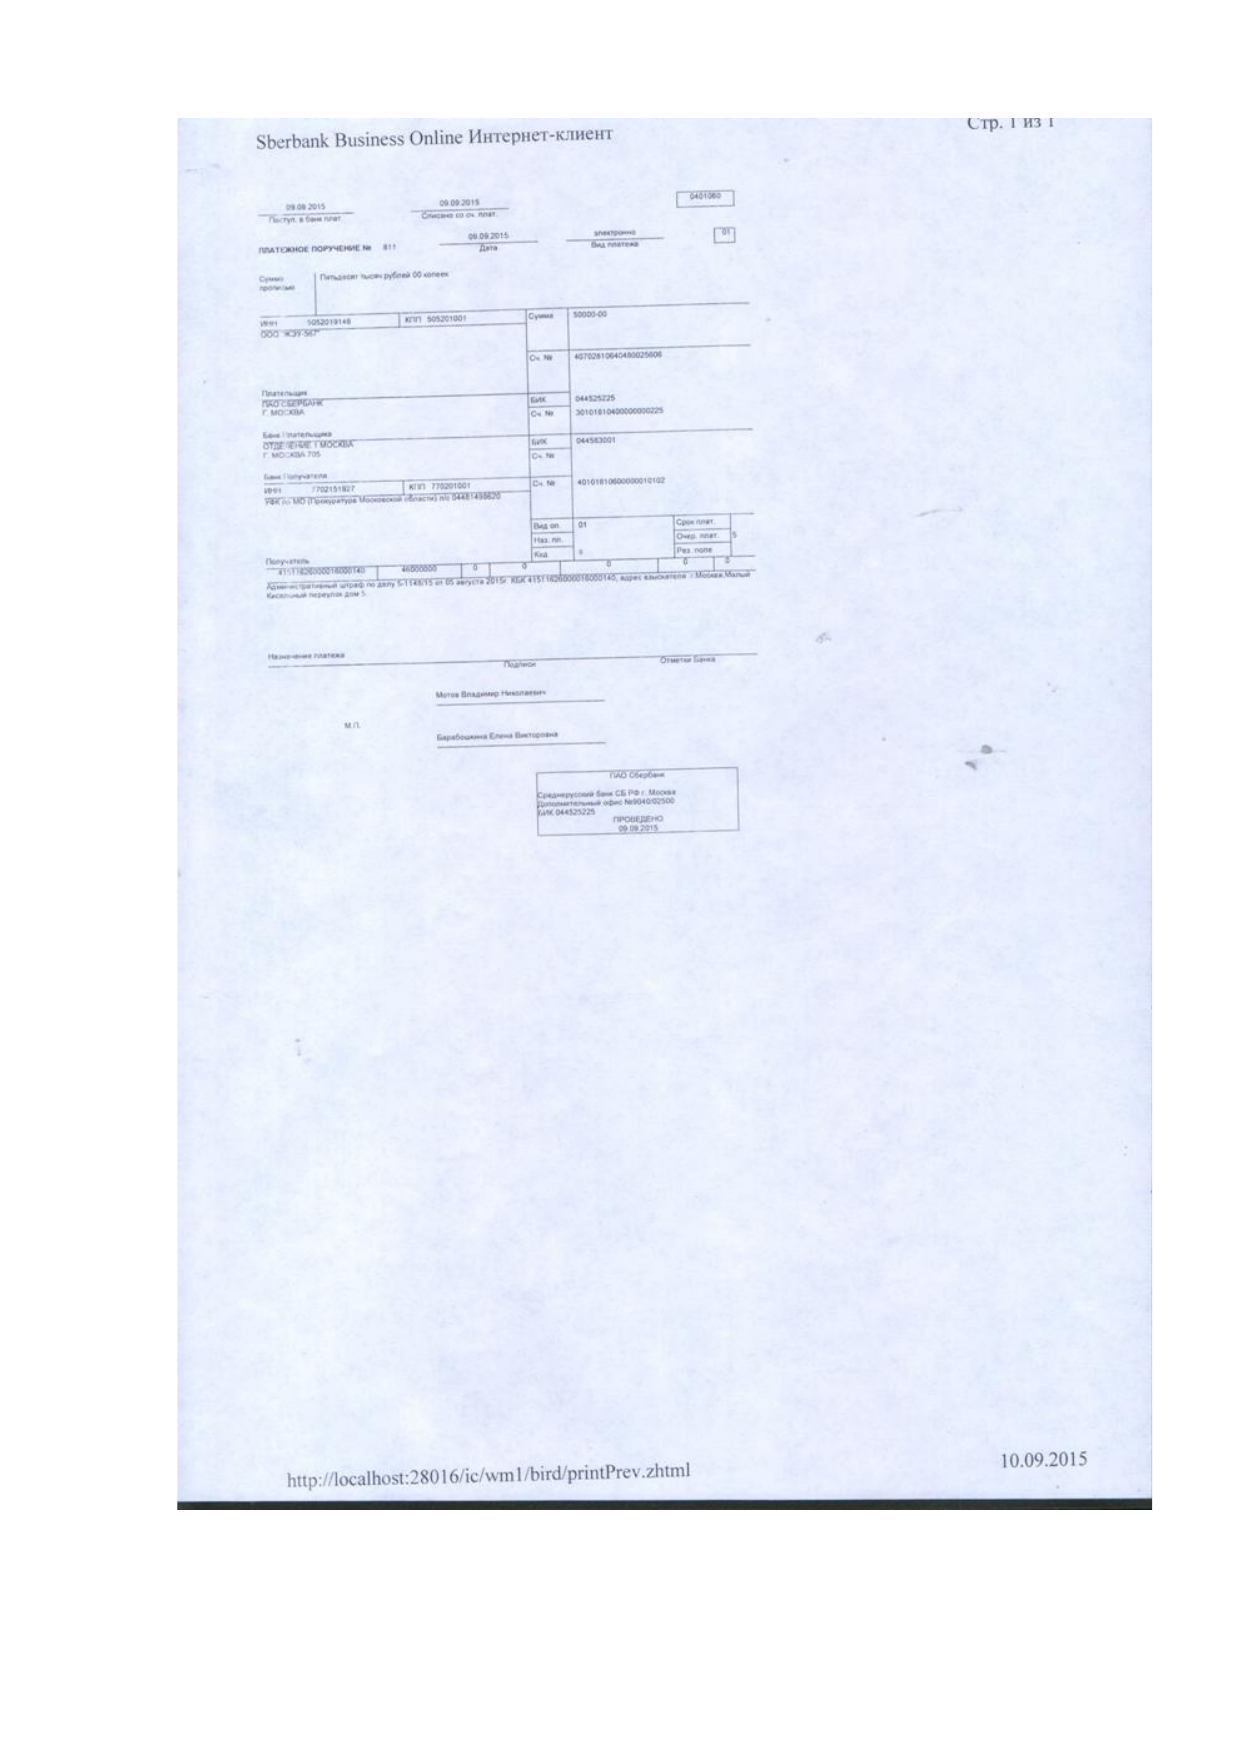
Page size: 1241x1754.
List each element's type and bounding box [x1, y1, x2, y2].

picture [177, 118, 1153, 1510]
